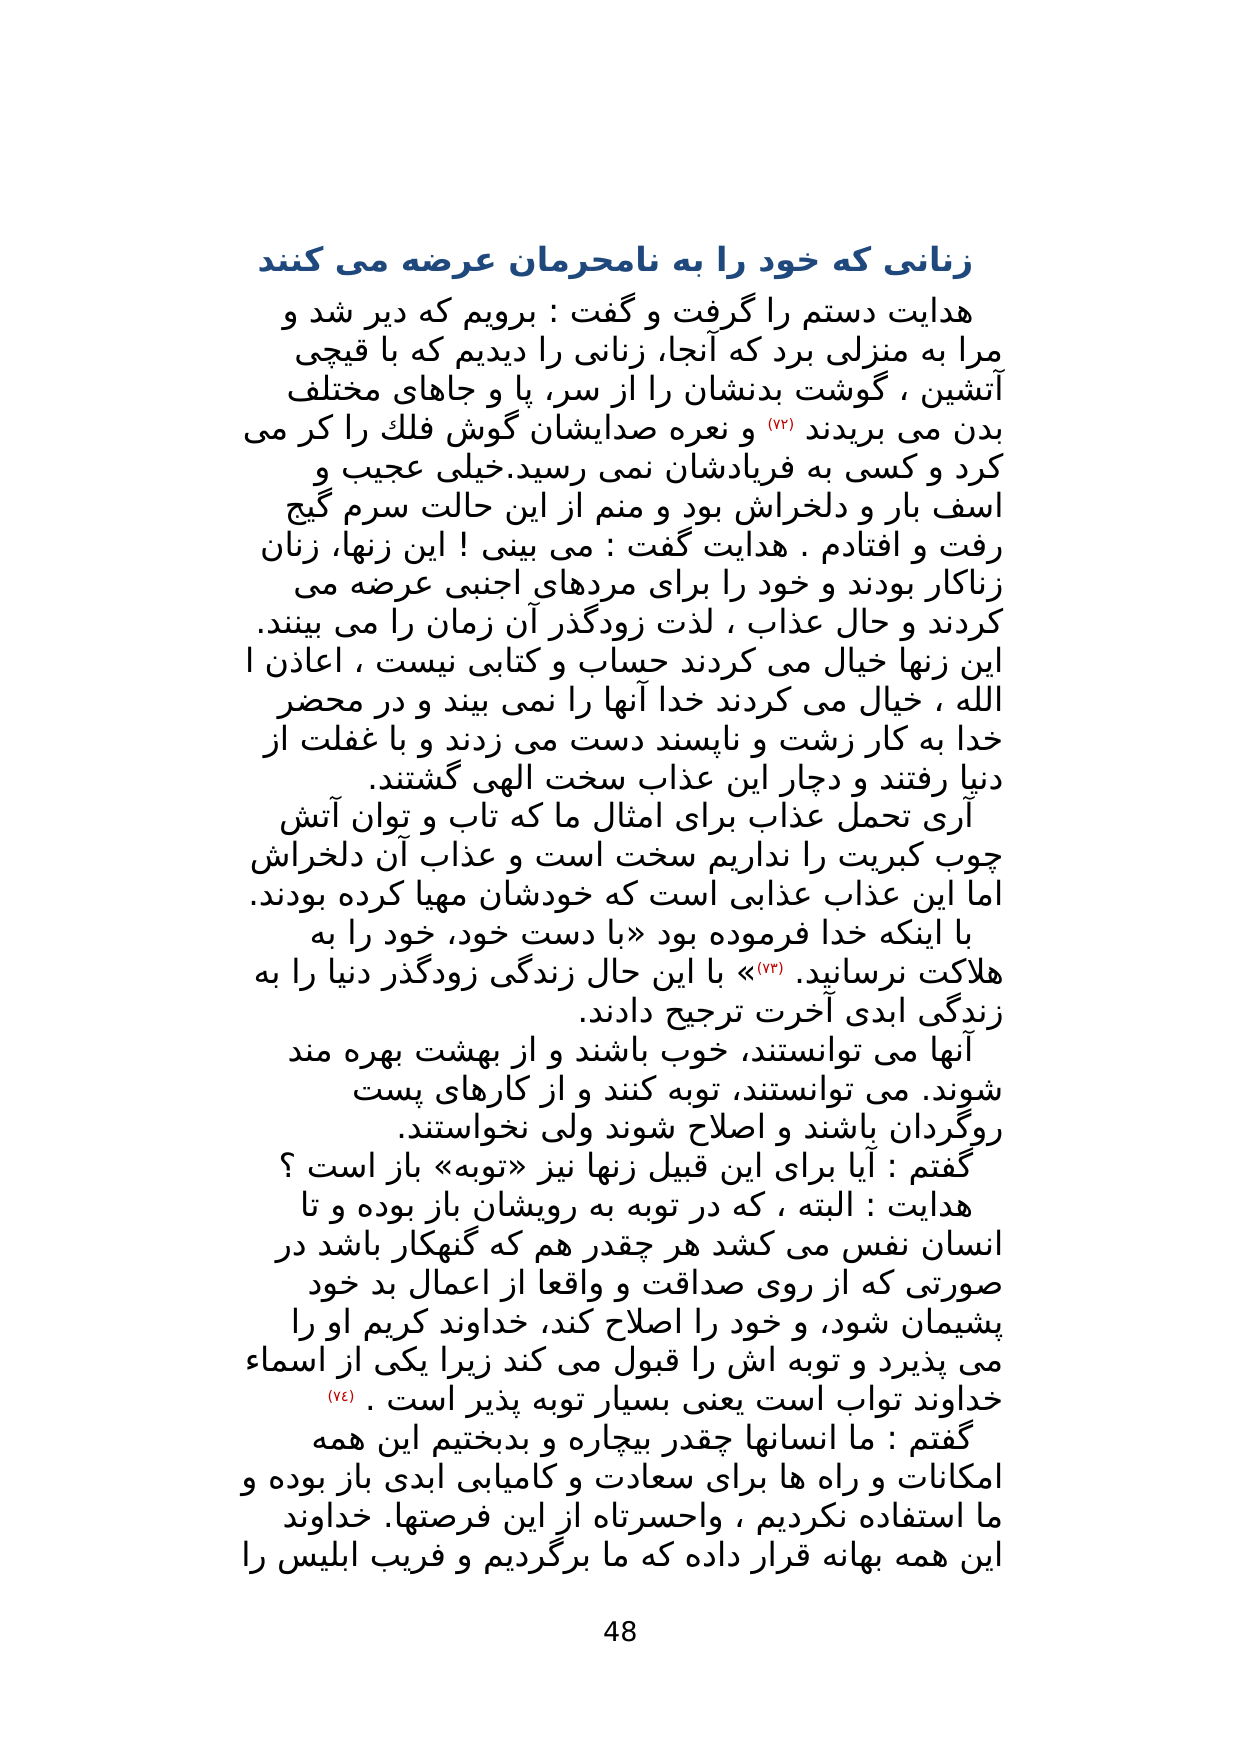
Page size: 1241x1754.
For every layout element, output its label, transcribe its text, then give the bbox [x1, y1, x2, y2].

text گفتم : آيا براى اين قبيل زنها نيز «توبه» باز است ؟ [236, 1147, 1004, 1186]
text آنها مى توانستند، خوب باشند و از بهشت بهره مند شوند. مى توانستند، توبه كنند و از كارهاى پست روگردان باشند و اصلاح شوند ولى نخواستند. [236, 1030, 1004, 1147]
text آرى تحمل عذاب براى امثال ما كه تاب و توان آتش چوب كبريت را نداريم سخت است و عذاب آن دلخراش اما اين عذاب عذابى است كه خودشان مهيا كرده بودند. [236, 797, 1004, 913]
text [236, 1419, 1004, 1574]
subtitle زنانى كه خود را به نامحرمان عرضه مى كنند [236, 241, 1004, 279]
text با اينكه خدا فرموده بود «با دست خود، خود را به هلاكت نرسانيد. (٧٣)» با اين حال زندگى زودگذر دنيا را به زندگى ابدى آخرت ترجيح دادند. [236, 913, 1004, 1030]
text هدايت : البته ، كه در توبه به رويشان باز بوده و تا انسان نفس مى كشد هر چقدر هم كه گنهكار باشد در صورتى كه از روى صداقت و واقعا از اعمال بد خود پشيمان شود، و خود را اصلاح كند، خداوند كريم او را مى پذيرد و توبه اش را قبول مى كند زيرا يكى از اسماء خداوند تواب است يعنى بسيار توبه پذير است . (٧٤) [236, 1186, 1004, 1419]
text هدايت دستم را گرفت و گفت : برويم كه دير شد و مرا به منزلى برد كه آنجا، زنانى را ديديم كه با قيچى آتشين ، گوشت بدنشان را از سر، پا و جاهاى مختلف بدن مى بريدند (٧٢) و نعره صدايشان گوش فلك را كر مى كرد و كسى به فريادشان نمى رسيد.خيلى عجيب و اسف بار و دلخراش بود و منم از اين حالت سرم گيج رفت و افتادم . هدايت گفت : مى بينى ! اين زنها، زنان زناكار بودند و خود را براى مردهاى اجنبى عرضه مى كردند و حال عذاب ، لذت زودگذر آن زمان را مى بينند. اين زنها خيال مى كردند حساب و كتابى نيست ، اعاذن ا الله ، خيال مى كردند خدا آنها را نمى بيند و در محضر خدا به كار زشت و ناپسند دست مى زدند و با غفلت از دنيا رفتند و دچار اين عذاب سخت الهى گشتند. [236, 292, 1004, 797]
